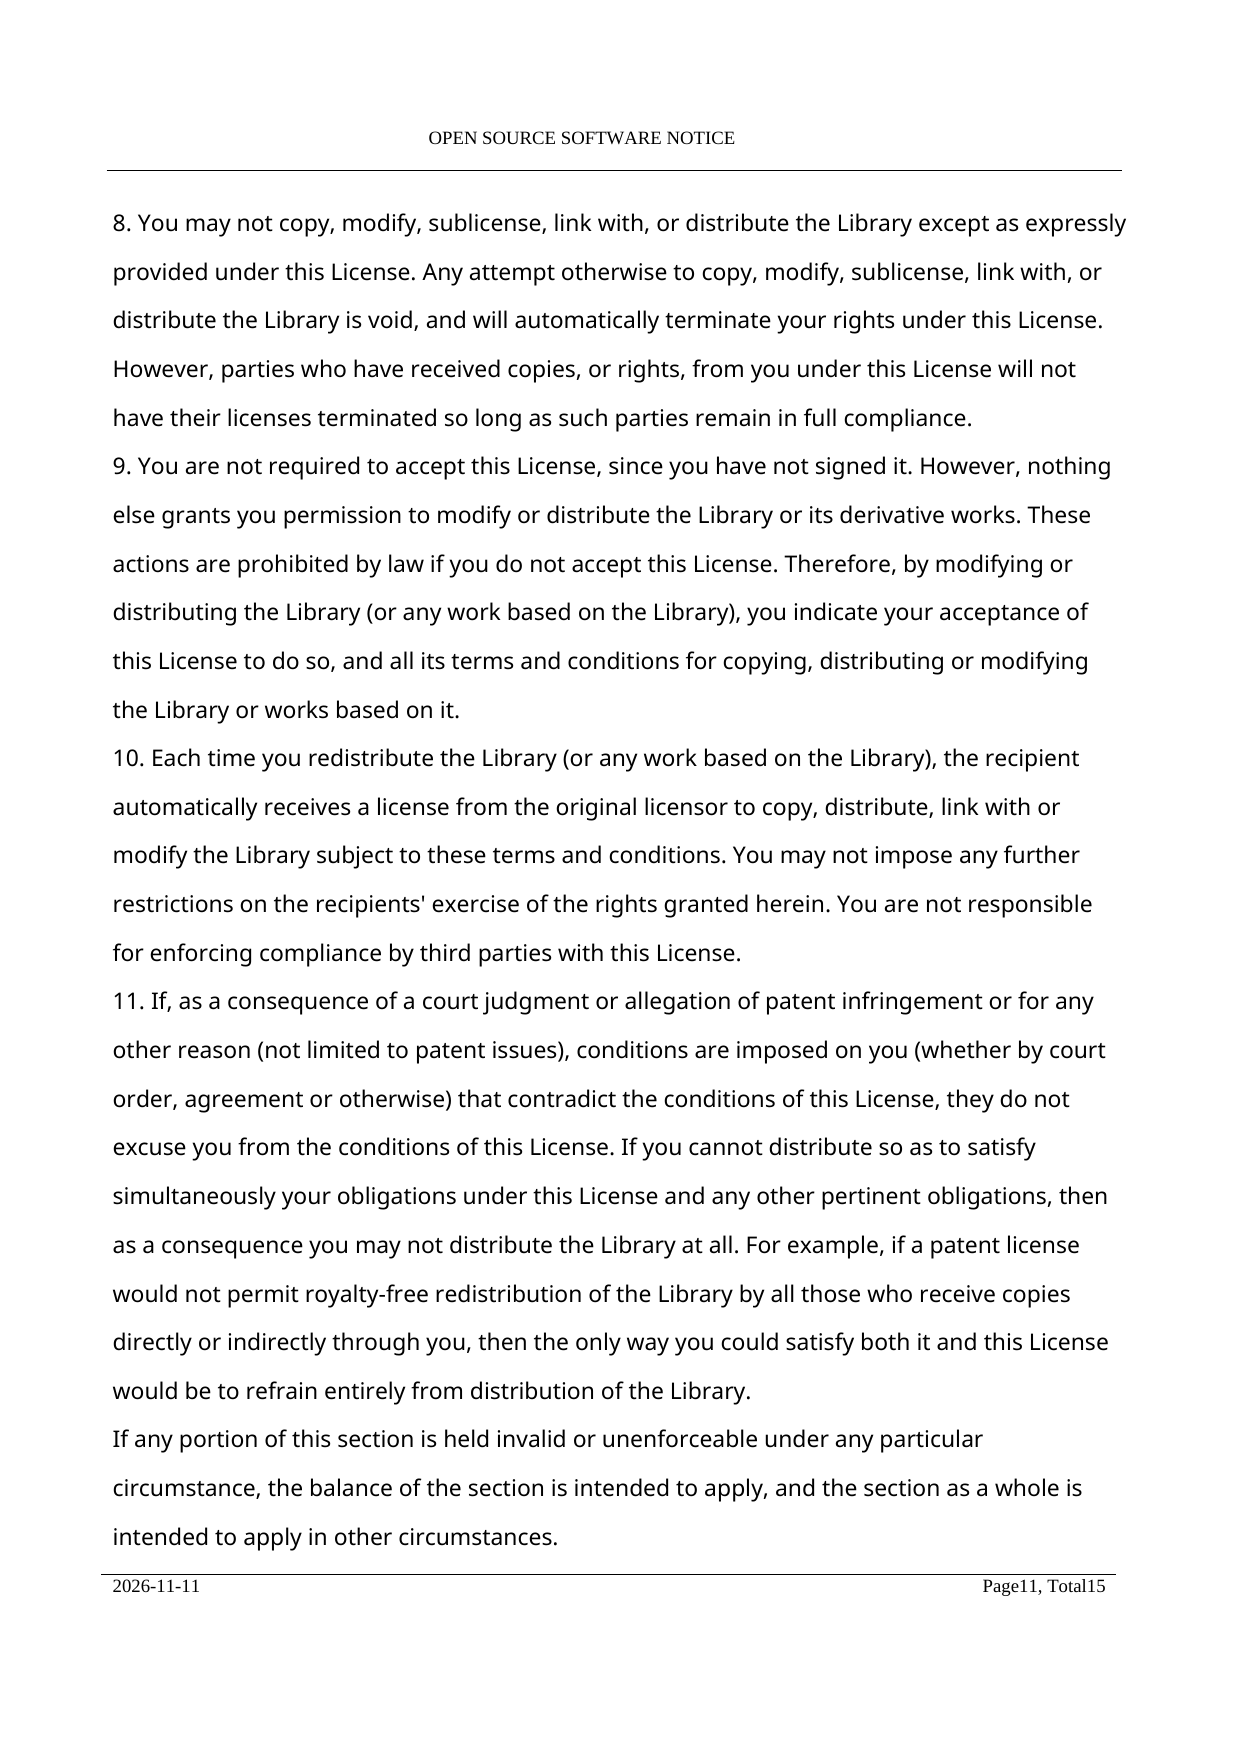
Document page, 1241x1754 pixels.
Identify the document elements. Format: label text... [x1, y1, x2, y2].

text 8. You may not copy, modify, sublicense, link with, or distribute the Library except as expressly provided under this License. Any attempt otherwise to copy, modify, sublicense, link with, or distribute the Library is void, and will automatically terminate your rights under this License. However, parties who have received copies, or rights, from you under this License will not have their licenses terminated so long as such parties remain in full compliance. [112, 206, 1128, 434]
text 9. You are not required to accept this License, since you have not signed it. However, nothing else grants you permission to modify or distribute the Library or its derivative works. These actions are prohibited by law if you do not accept this License. Therefore, by modifying or distributing the Library (or any work based on the Library), you indicate your acceptance of this License to do so, and all its terms and conditions for copying, distributing or modifying the Library or works based on it. [112, 449, 1128, 726]
text If any portion of this section is held invalid or unenforceable under any particular circumstance, the balance of the section is intended to apply, and the section as a whole is intended to apply in other circumstances. [112, 1423, 1128, 1553]
text 10. Each time you redistribute the Library (or any work based on the Library), the recipient automatically receives a license from the original licensor to copy, distribute, link with or modify the Library subject to these terms and conditions. You may not impose any further restrictions on the recipients' exercise of the rights granted herein. You are not responsible for enforcing compliance by third parties with this License. [112, 741, 1128, 969]
text 11. If, as a consequence of a court judgment or allegation of patent infringement or for any other reason (not limited to patent issues), conditions are imposed on you (whether by court order, agreement or otherwise) that contradict the conditions of this License, they do not excuse you from the conditions of this License. If you cannot distribute so as to satisfy simultaneously your obligations under this License and any other pertinent obligations, then as a consequence you may not distribute the Library at all. For example, if a patent license would not permit royalty-free redistribution of the Library by all those who receive copies directly or indirectly through you, then the only way you could satisfy both it and this License would be to refrain entirely from distribution of the Library. [112, 984, 1128, 1407]
